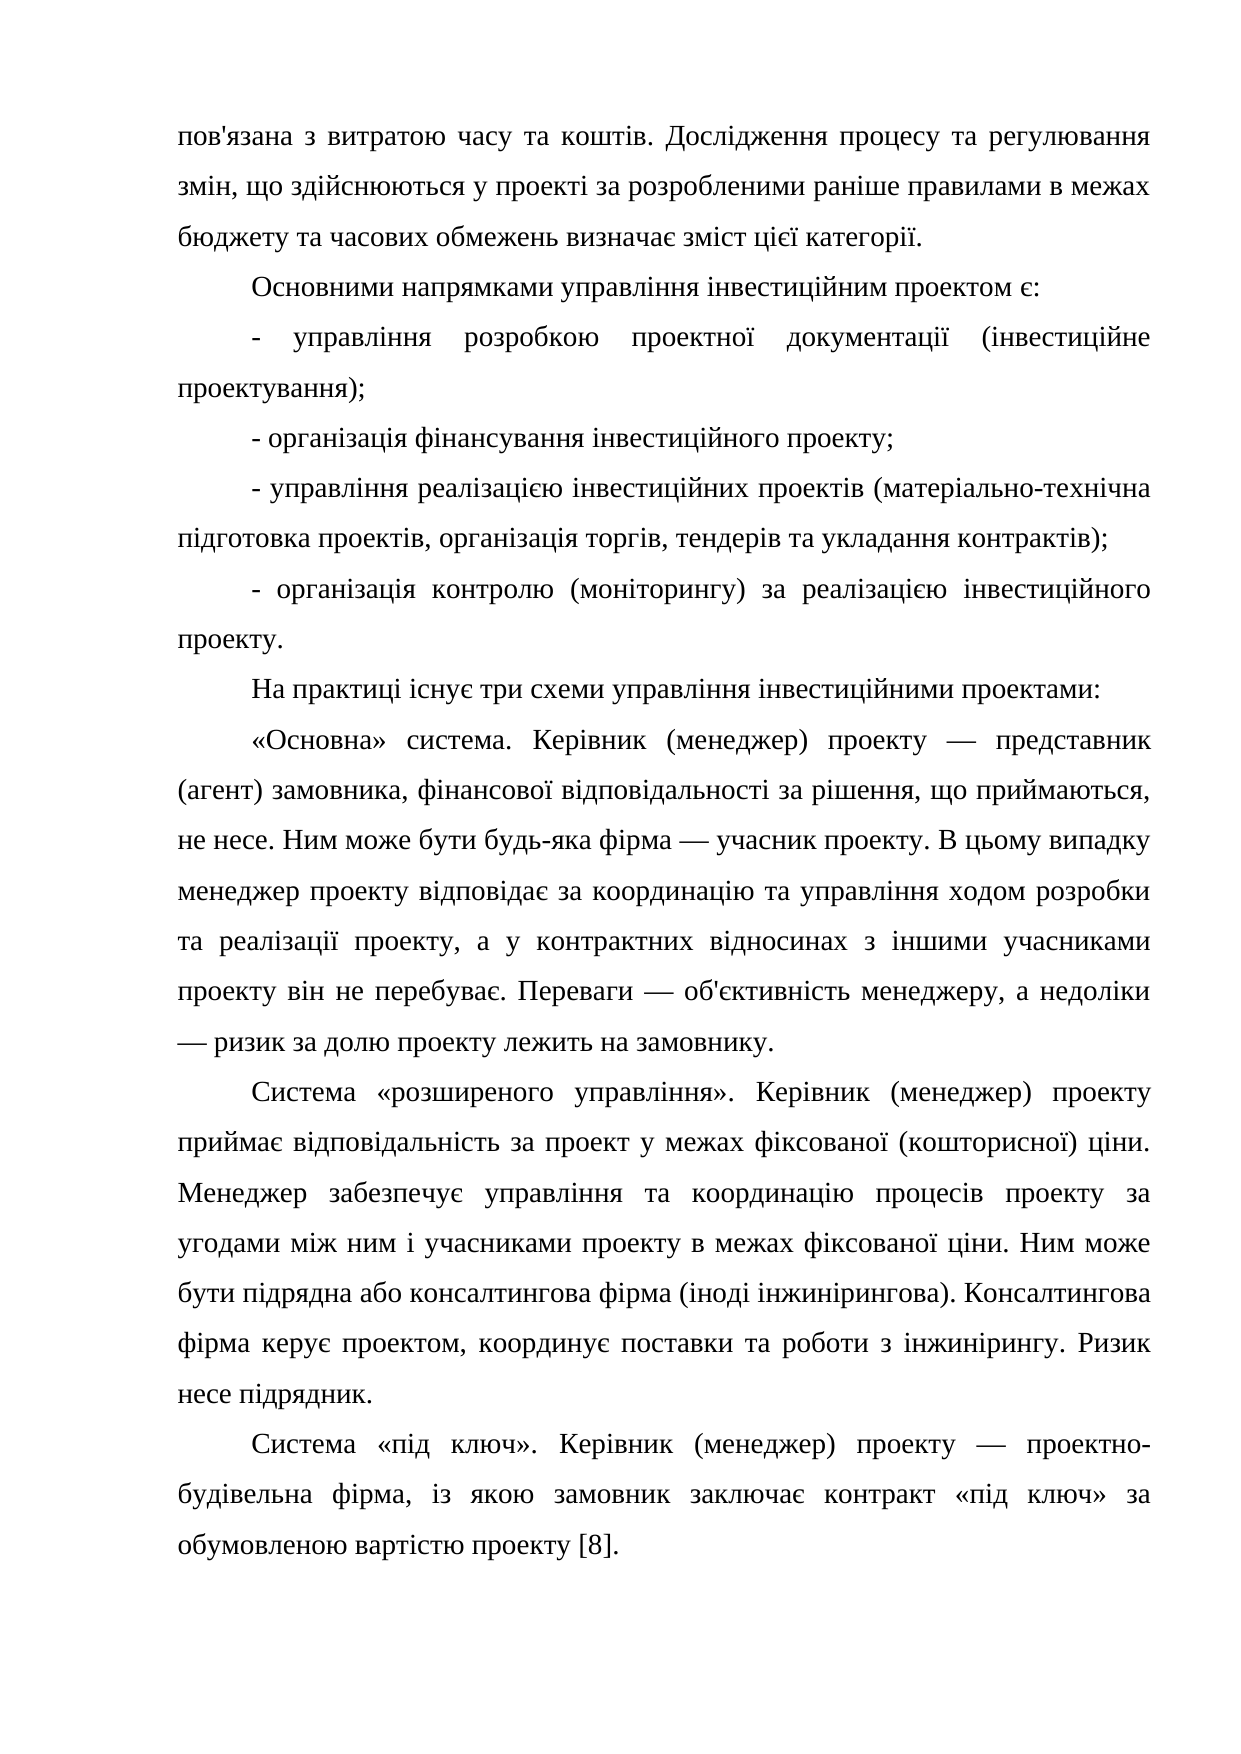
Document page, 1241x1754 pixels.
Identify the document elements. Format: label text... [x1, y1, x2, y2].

text - організація фінансування інвестиційного проекту; [177, 420, 1152, 453]
text Система «розширеного управління». Керівник (менеджер) проекту приймає відповідальність за проект у межах фіксованої (кошторисної) ціни. Менеджер забезпечує управління та координацію процесів проекту за угодами між ним і учасниками проекту в межах фіксованої ціни. Ним може бути підрядна або консалтингова фірма (іноді інжинірингова). Консалтингова фірма керує проектом, координує поставки та роботи з інжинірингу. Ризик несе підрядник. [177, 1074, 1152, 1409]
text - управління реалізацією інвестиційних проектів (матеріально-технічна підготовка проектів, організація торгів, тендерів та укладання контрактів); [177, 470, 1152, 554]
text - організація контролю (моніторингу) за реалізацією інвестиційного проекту. [177, 571, 1152, 655]
text На практиці існує три схеми управління інвестиційними проектами: [177, 672, 1152, 705]
text «Основна» система. Керівник (менеджер) проекту — представник (агент) замовника, фінансової відповідальності за рішення, що приймаються, не несе. Ним може бути будь-яка фірма — учасник проекту. В цьому випадку менеджер проекту відповідає за координацію та управління ходом розробки та реалізації проекту, а у контрактних відносинах з іншими учасниками проекту він не перебуває. Переваги — об'єктивність менеджеру, а недоліки — ризик за долю проекту лежить на замовнику. [177, 722, 1152, 1057]
text Основними напрямками управління інвестиційним проектом є: [177, 269, 1152, 303]
text - управління розробкою проектної документації (інвестиційне проектування); [177, 319, 1152, 403]
text Система «під ключ». Керівник (менеджер) проекту — проектно-будівельна фірма, із якою замовник заключає контракт «під ключ» за обумовленою вартістю проекту [8]. [177, 1426, 1152, 1560]
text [177, 118, 1152, 252]
